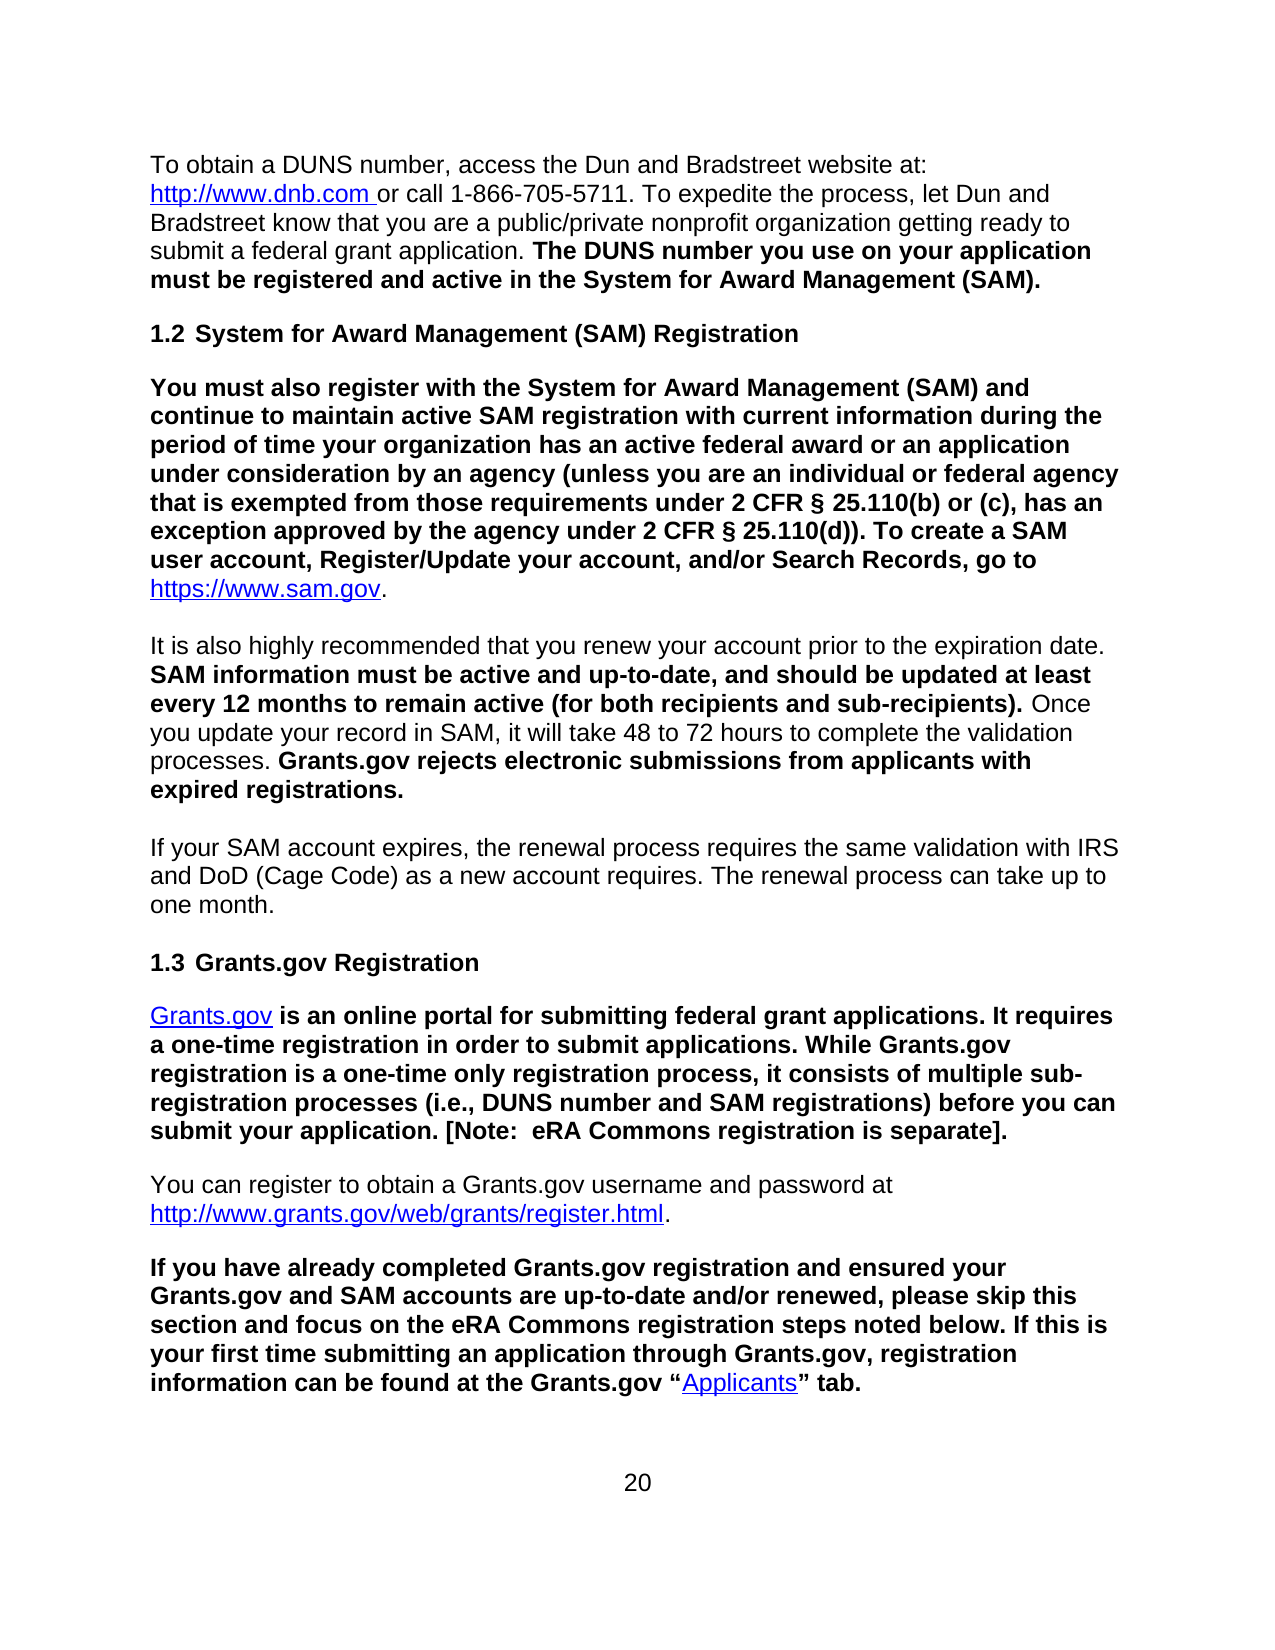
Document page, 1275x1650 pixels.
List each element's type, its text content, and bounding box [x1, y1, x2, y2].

text To obtain a DUNS number, access the Dun and Bradstreet website at: http://www.dnb.com or call 1-866-705-5711. To expedite the process, let Dun and Bradstreet know that you are a public/private nonprofit organization getting ready to submit a federal grant application. The DUNS number you use on your application must be registered and active in the System for Award Management (SAM). [150, 150, 1125, 294]
subtitle 1.2 System for Award Management (SAM) Registration [150, 319, 1125, 347]
list It is also highly recommended that you renew your account prior to the expiration date. SAM information must be active and up-to-date, and should be updated at least every 12 months to remain active (for both recipients and sub-recipients). Once you update your record in SAM, it will take 48 to 72 hours to complete the validation processes. Grants.gov rejects electronic submissions from applicants with expired registrations. [150, 631, 1125, 804]
text Grants.gov is an online portal for submitting federal grant applications. It requires a one-time registration in order to submit applications. While Grants.gov registration is a one-time only registration process, it consists of multiple sub-registration processes (i.e., DUNS number and SAM registrations) before you can submit your application. [Note: eRA Commons registration is separate]. [150, 1001, 1125, 1145]
text If you have already completed Grants.gov registration and ensured your Grants.gov and SAM accounts are up-to-date and/or renewed, please skip this section and focus on the eRA Commons registration steps noted below. If this is your first time submitting an application through Grants.gov, registration information can be found at the Grants.gov “Applicants” tab. [150, 1252, 1125, 1396]
list You can register to obtain a Grants.gov username and password at http://www.grants.gov/web/grants/register.html. [150, 1170, 1125, 1227]
list If your SAM account expires, the renewal process requires the same validation with IRS and DoD (Cage Code) as a new account requires. The renewal process can take up to one month. [150, 832, 1125, 919]
list You must also register with the System for Award Management (SAM) and continue to maintain active SAM registration with current information during the period of time your organization has an active federal award or an application under consideration by an agency (unless you are an individual or federal agency that is exempted from those requirements under 2 CFR § 25.110(b) or (c), has an exception approved by the agency under 2 CFR § 25.110(d)). To create a SAM user account, Register/Update your account, and/or Search Records, go to https://www.sam.gov. [150, 372, 1125, 602]
subtitle 1.3 Grants.gov Registration [150, 947, 1125, 976]
